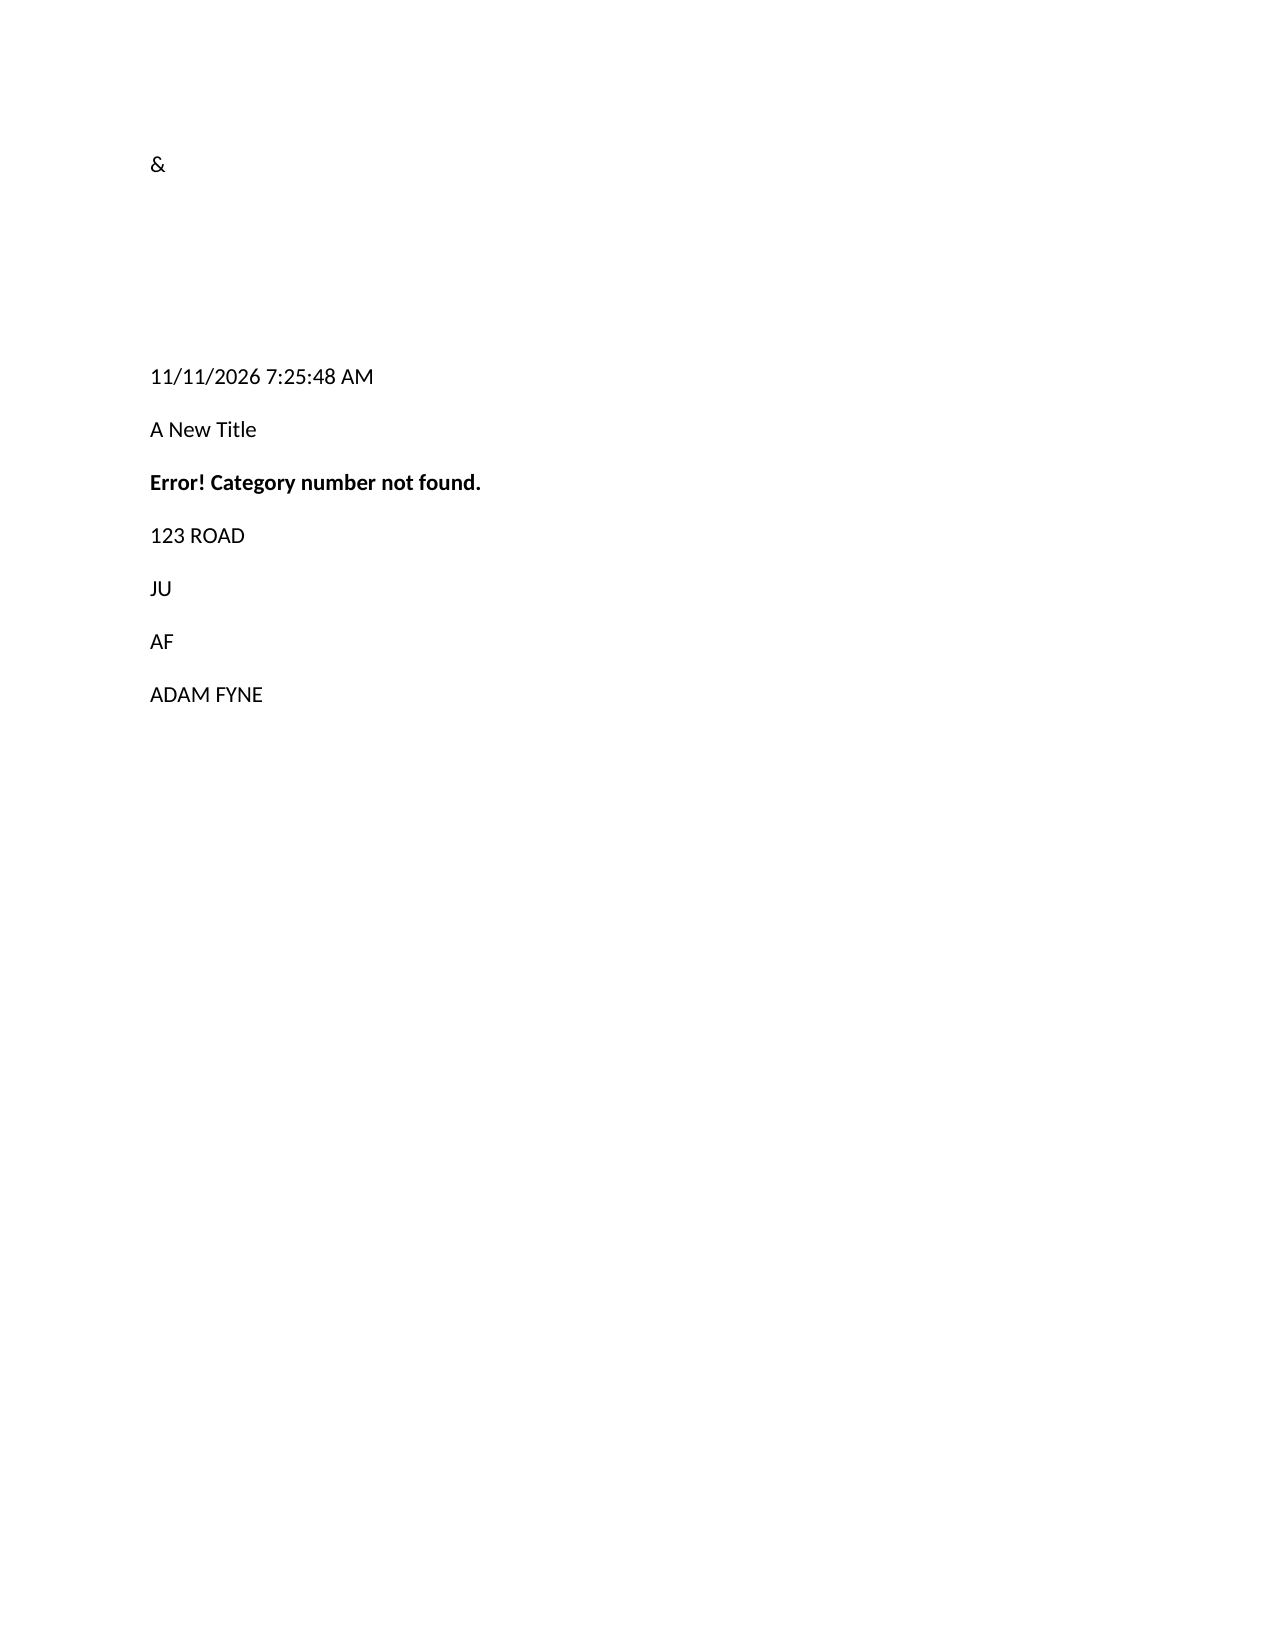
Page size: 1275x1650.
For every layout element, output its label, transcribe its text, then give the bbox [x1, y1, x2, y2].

text ADAM FYNE [150, 680, 1125, 708]
text JU [150, 574, 1125, 602]
text Error! Category number not found. [150, 468, 1125, 496]
text AF [150, 627, 1125, 655]
text 13/01/2025 10:05:07 AM [150, 362, 1125, 390]
text A New Title [150, 415, 1125, 443]
text 123 ROAD [150, 521, 1125, 549]
